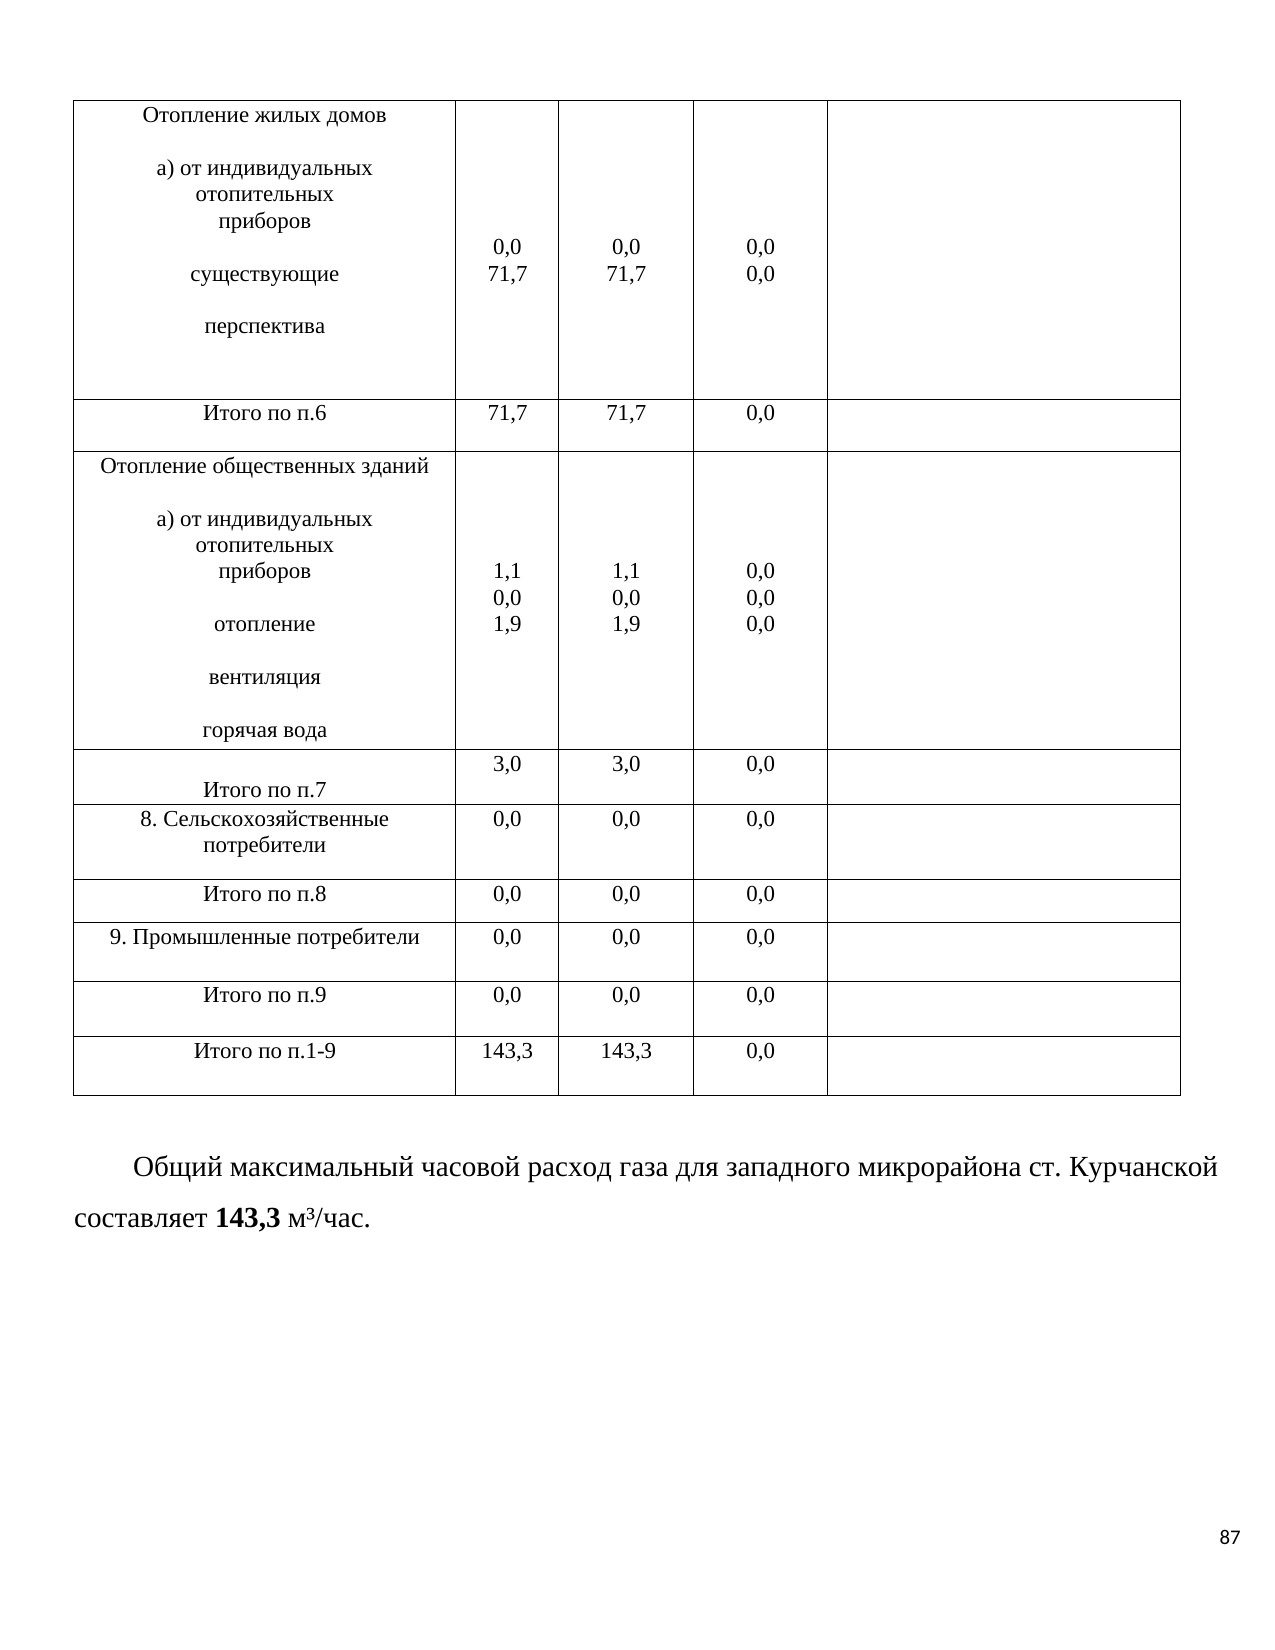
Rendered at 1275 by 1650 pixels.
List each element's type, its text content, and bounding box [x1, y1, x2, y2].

table_cell 0,0 [559, 805, 693, 878]
text составляет 143,3 м³/час. [74, 1200, 1240, 1233]
table_cell 143,3 [456, 1037, 558, 1094]
table_cell 1,1 0,0 1,9 [456, 452, 558, 749]
table_cell Итого по п.9 [74, 982, 455, 1036]
table_cell [828, 923, 1180, 981]
table_cell [828, 982, 1180, 1036]
table_cell 0,0 [559, 923, 693, 981]
table_cell 0,0 71,7 [559, 101, 693, 398]
table_cell 0,0 [694, 880, 827, 922]
table_cell 1,1 0,0 1,9 [559, 452, 693, 749]
table_cell 0,0 [694, 982, 827, 1036]
table_cell 71,7 [559, 400, 693, 451]
table_cell Итого по п.6 [74, 400, 455, 451]
table_cell 0,0 [456, 923, 558, 981]
table_cell Итого по п.8 [74, 880, 455, 922]
table_cell [828, 1037, 1180, 1094]
table_cell 0,0 [456, 805, 558, 878]
table_cell Отопление общественных зданий а) от индивидуальных отопительных приборов отопление вентиляция горячая вода [74, 452, 455, 749]
table_cell 8. Сельскохозяйственные потребители [74, 805, 455, 878]
table_cell Отопление жилых домов а) от индивидуальных отопительных приборов существующие перспектива [74, 101, 455, 398]
table_cell Итого по п.1-9 [74, 1037, 455, 1094]
table_cell [828, 400, 1180, 451]
table_cell [828, 750, 1180, 804]
table_cell 0,0 [694, 1037, 827, 1094]
text Общий максимальный часовой расход газа для западного микрорайона ст. Курчанской [74, 1149, 1240, 1183]
table_cell 0,0 [694, 923, 827, 981]
table_cell 71,7 [456, 400, 558, 451]
table_cell 0,0 0,0 [694, 101, 827, 398]
table_cell [828, 452, 1180, 749]
table_cell [828, 805, 1180, 878]
table_cell Итого по п.7 [74, 750, 455, 804]
table_cell 0,0 [559, 880, 693, 922]
table_cell [828, 880, 1180, 922]
table_cell 0,0 [456, 880, 558, 922]
table_cell 9. Промышленные потребители [74, 923, 455, 981]
table_cell [828, 101, 1180, 398]
table_cell 0,0 [694, 750, 827, 804]
table_cell 3,0 [456, 750, 558, 804]
table_cell 0,0 71,7 [456, 101, 558, 398]
table_cell 0,0 [559, 982, 693, 1036]
table_cell 3,0 [559, 750, 693, 804]
table_cell 0,0 [694, 805, 827, 878]
table_cell 0,0 [456, 982, 558, 1036]
table_cell 143,3 [559, 1037, 693, 1094]
table_cell 0,0 [694, 400, 827, 451]
table_cell 0,0 0,0 0,0 [694, 452, 827, 749]
